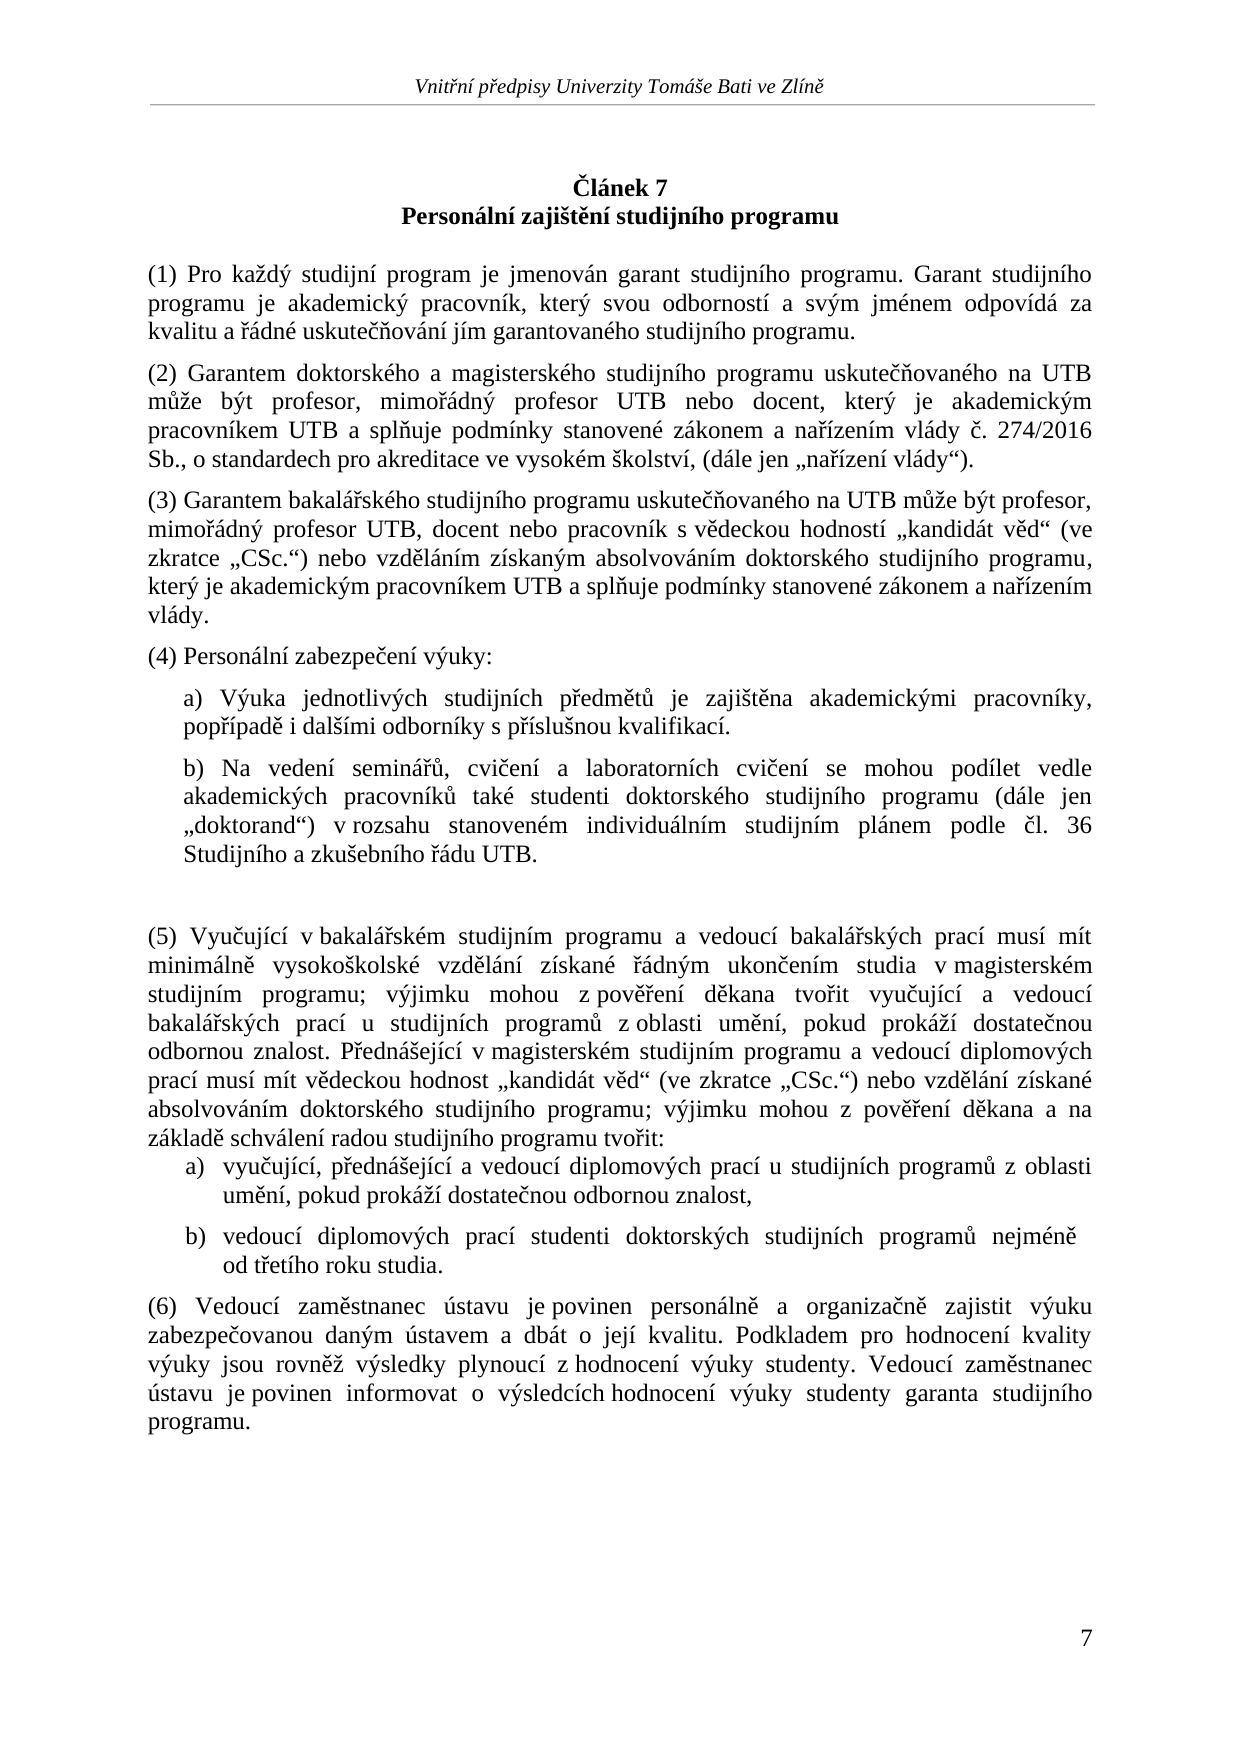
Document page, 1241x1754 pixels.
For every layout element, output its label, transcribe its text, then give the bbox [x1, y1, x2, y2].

list (4) Personální zabezpečení výuky: [148, 641, 1093, 670]
list vedoucí diplomových prací studenti doktorských studijních programů nejméně od třetího roku studia. [185, 1221, 1093, 1279]
text (2) Garantem doktorského a magisterského studijního programu uskutečňovaného na UTB může být profesor, mimořádný profesor UTB nebo docent, který je akademickým pracovníkem UTB a splňuje podmínky stanovené zákonem a nařízením vlády č. 274/2016 Sb., o standardech pro akreditace ve vysokém školství, (dále jen „nařízení vlády“). [148, 358, 1093, 473]
text b) Na vedení seminářů, cvičení a laboratorních cvičení se mohou podílet vedle akademických pracovníků také studenti doktorského studijního programu (dále jen „doktorand“) v rozsahu stanoveném individuálním studijním plánem podle čl. 36 Studijního a zkušebního řádu UTB. [183, 753, 1093, 868]
text (6) Vedoucí zaměstnanec ústavu je povinen personálně a organizačně zajistit výuku zabezpečovanou daným ústavem a dbát o její kvalitu. Podkladem pro hodnocení kvality výuky jsou rovněž výsledky plynoucí z hodnocení výuky studenty. Vedoucí zaměstnanec ústavu je povinen informovat o výsledcích hodnocení výuky studenty garanta studijního programu. [148, 1291, 1093, 1435]
text (5) Vyučující v bakalářském studijním programu a vedoucí bakalářských prací musí mít minimálně vysokoškolské vzdělání získané řádným ukončením studia v magisterském studijním programu; výjimku mohou z pověření děkana tvořit vyučující a vedoucí bakalářských prací u studijních programů z oblasti umění, pokud prokáží dostatečnou odbornou znalost. Přednášející v magisterském studijním programu a vedoucí diplomových prací musí mít vědeckou hodnost „kandidát věd“ (ve zkratce „CSc.“) nebo vzdělání získané absolvováním doktorského studijního programu; výjimku mohou z pověření děkana a na základě schválení radou studijního programu tvořit: [148, 921, 1093, 1151]
list a) Výuka jednotlivých studijních předmětů je zajištěna akademickými pracovníky, popřípadě i dalšími odborníky s příslušnou kvalifikací. [183, 683, 1093, 740]
text (1) Pro každý studijní program je jmenován garant studijního programu. Garant studijního programu je akademický pracovník, který svou odborností a svým jménem odpovídá za kvalitu a řádné uskutečňování jím garantovaného studijního programu. [148, 259, 1093, 345]
text Personální zajištění studijního programu [148, 201, 1093, 230]
list vyučující, přednášející a vedoucí diplomových prací u studijních programů z oblasti umění, pokud prokáží dostatečnou odbornou znalost, [185, 1151, 1093, 1209]
text Článek 7 [148, 173, 1093, 201]
text (3) Garantem bakalářského studijního programu uskutečňovaného na UTB může být profesor, mimořádný profesor UTB, docent nebo pracovník s vědeckou hodností „kandidát věd“ (ve zkratce „CSc.“) nebo vzděláním získaným absolvováním doktorského studijního programu, který je akademickým pracovníkem UTB a splňuje podmínky stanovené zákonem a nařízením vlády. [148, 485, 1093, 629]
